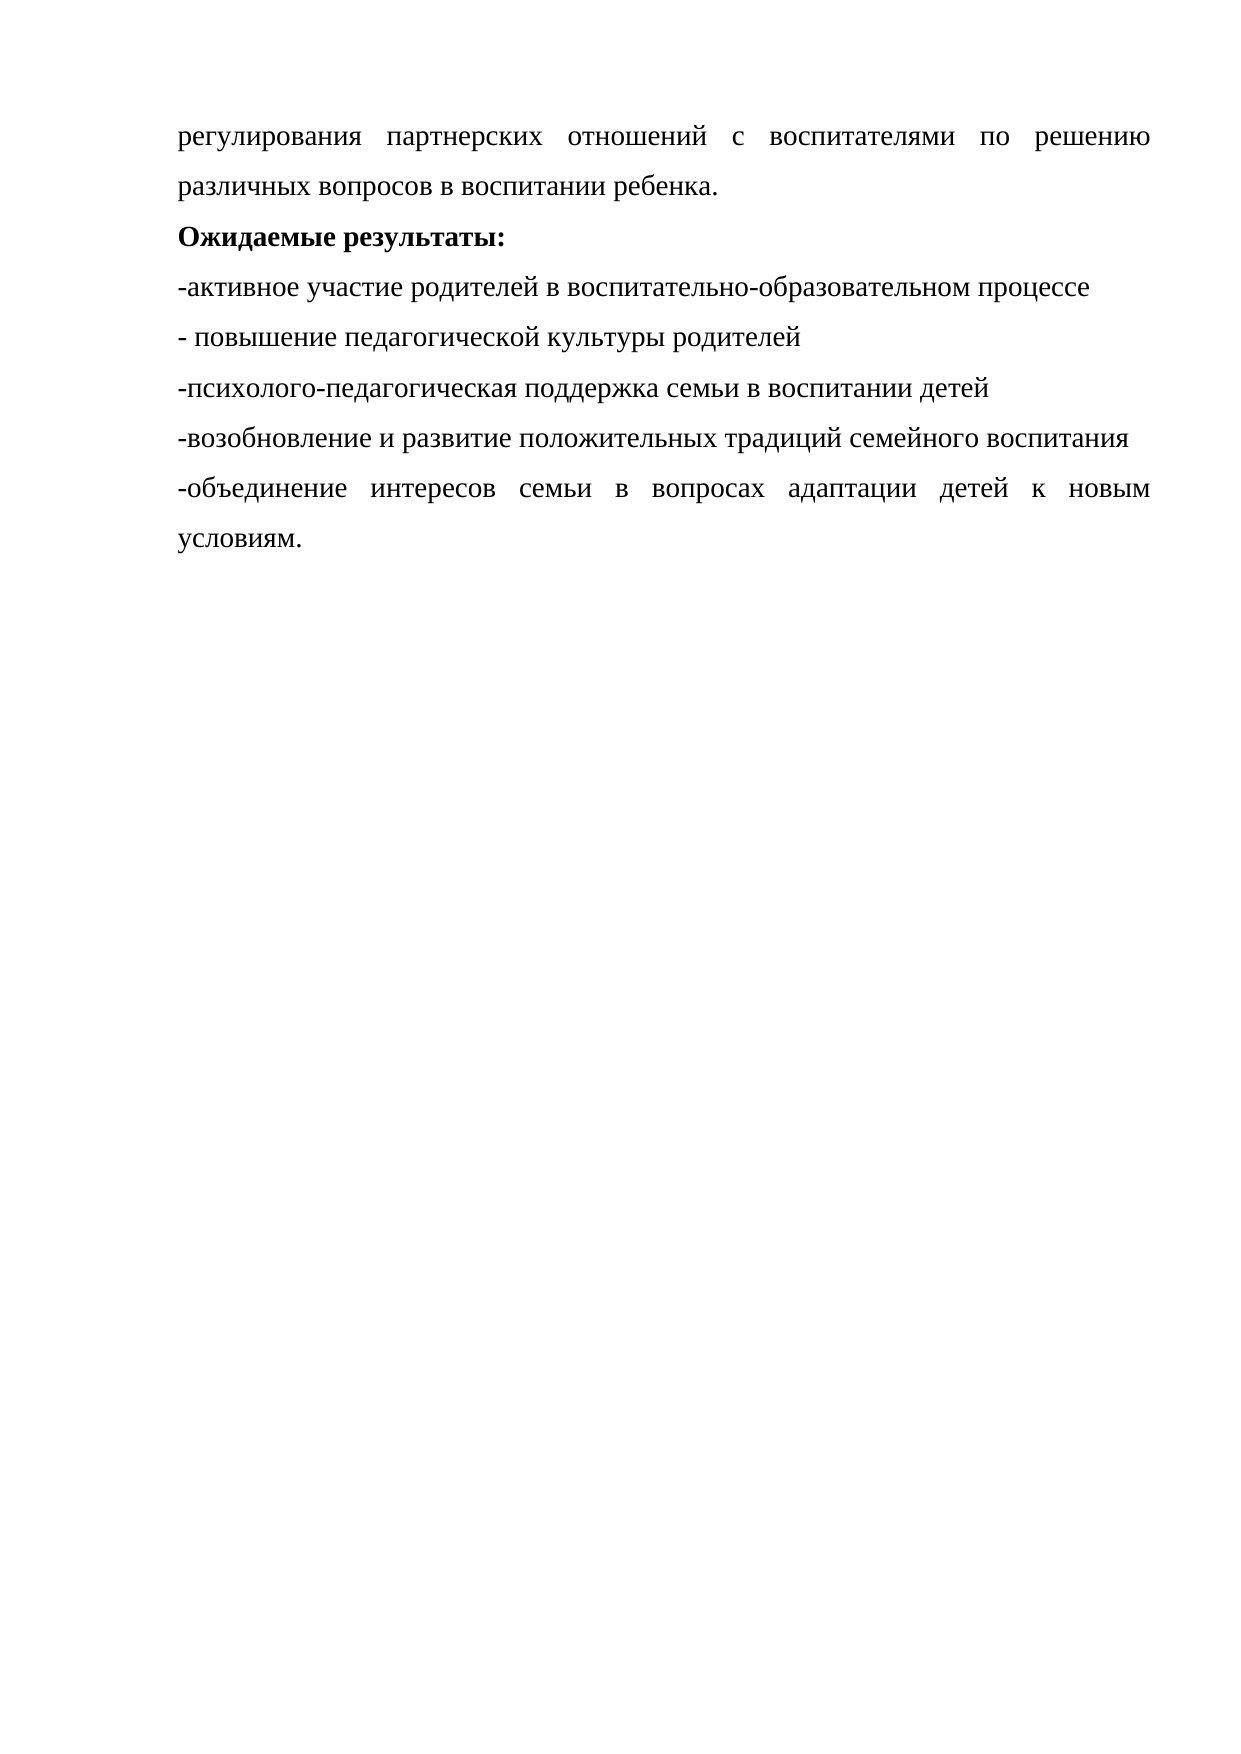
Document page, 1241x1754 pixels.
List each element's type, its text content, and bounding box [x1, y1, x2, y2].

text - повышение педагогической культуры родителей [177, 319, 1152, 353]
text -объединение интересов семьи в вопросах адаптации детей к новым условиям. [177, 470, 1152, 554]
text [177, 118, 1152, 202]
text -психолого-педагогическая поддержка семьи в воспитании детей [177, 370, 1152, 403]
text -возобновление и развитие положительных традиций семейного воспитания [177, 420, 1152, 453]
text -активное участие родителей в воспитательно-образовательном процессе [177, 269, 1152, 303]
text Ожидаемые результаты: [177, 219, 1152, 252]
